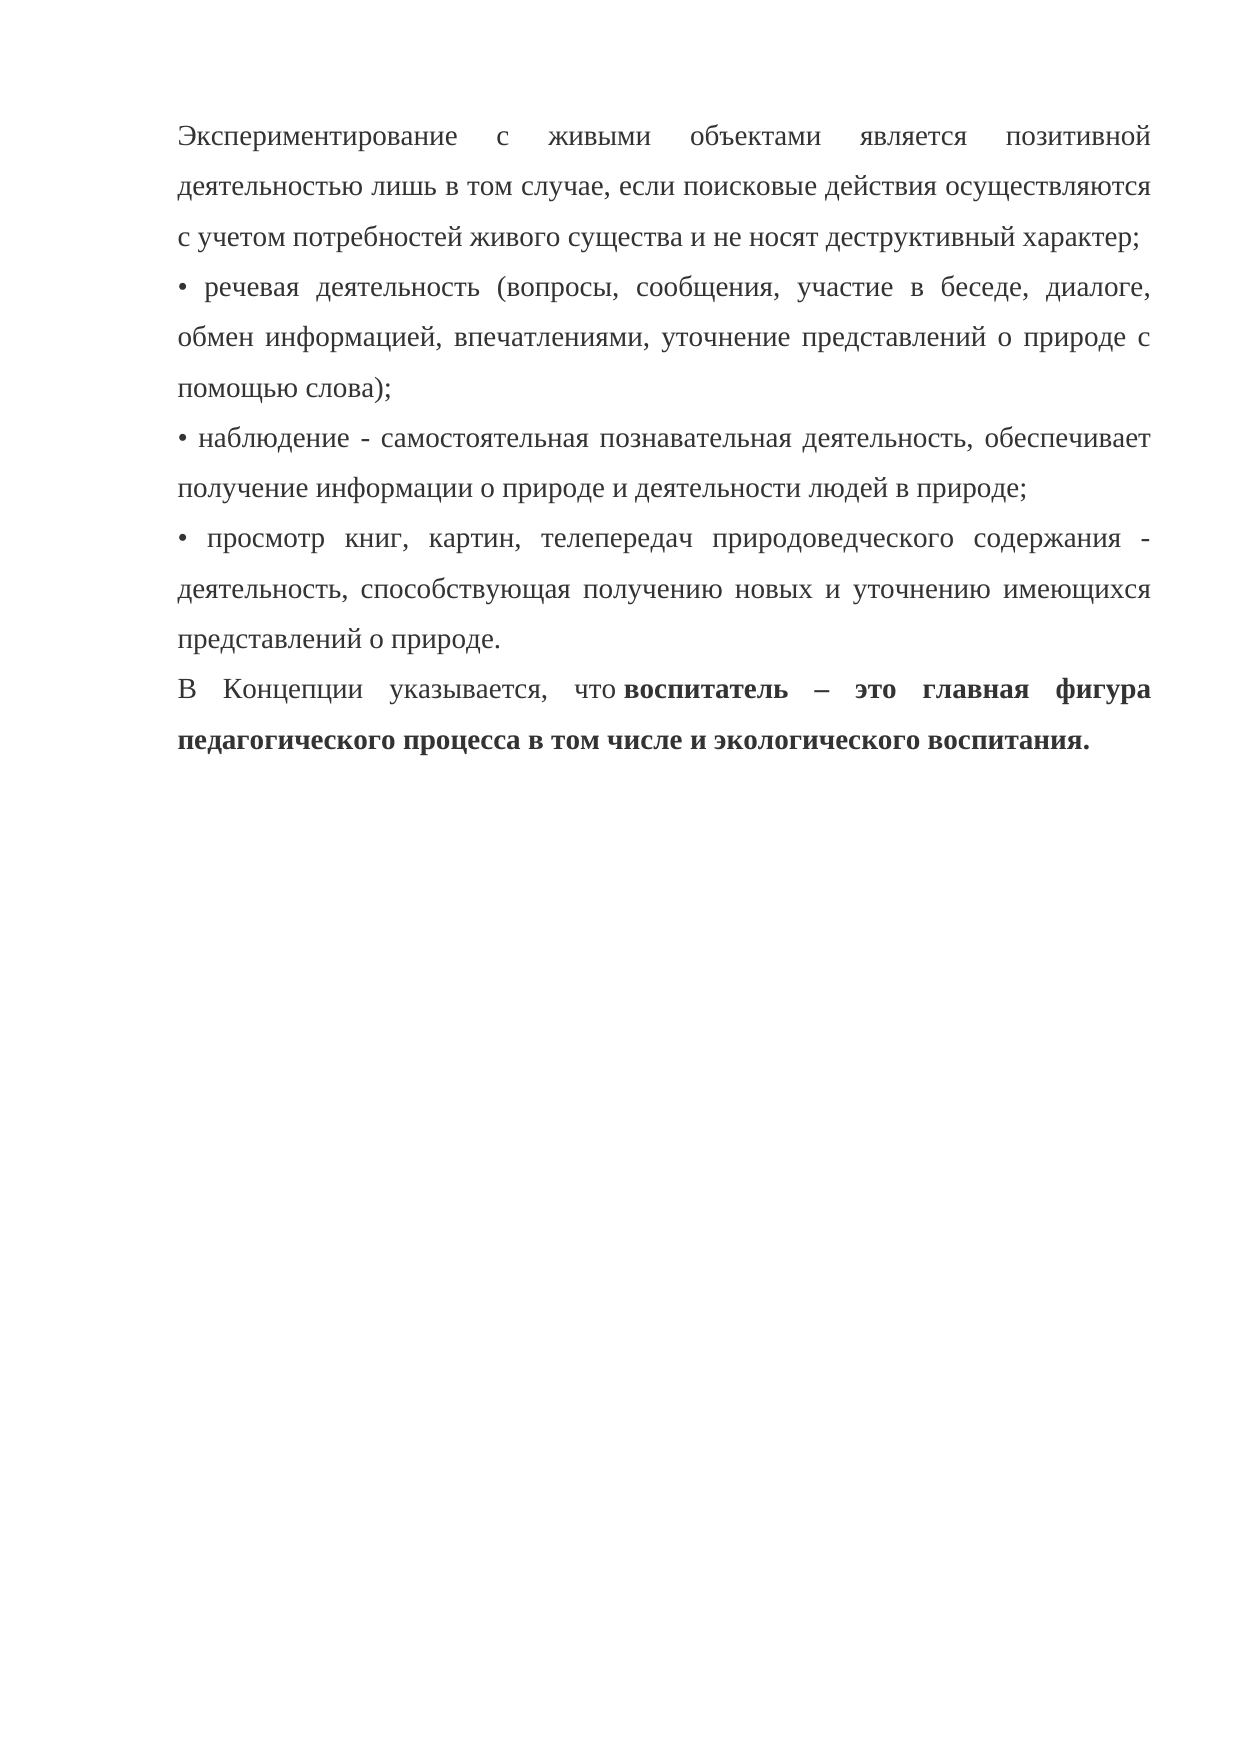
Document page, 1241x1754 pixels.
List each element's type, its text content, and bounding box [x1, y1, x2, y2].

text • наблюдение - самостоятельная познавательная деятельность, обеспечивает получение информации о природе и деятельности людей в природе; [177, 420, 1152, 504]
text • речевая деятельность (вопросы, сообщения, участие в беседе, диалоге, обмен информацией, впечатлениями, уточнение представлений о природе с помощью слова); [177, 269, 1152, 403]
text • просмотр книг, картин, телепередач природоведческого содержания - деятельность, способствующая получению новых и уточнению имеющихся представлений о природе. [177, 521, 1152, 655]
text В Концепции указывается, что воспитатель – это главная фигура педагогического процесса в том числе и экологического воспитания. [177, 672, 1152, 755]
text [177, 118, 1152, 252]
